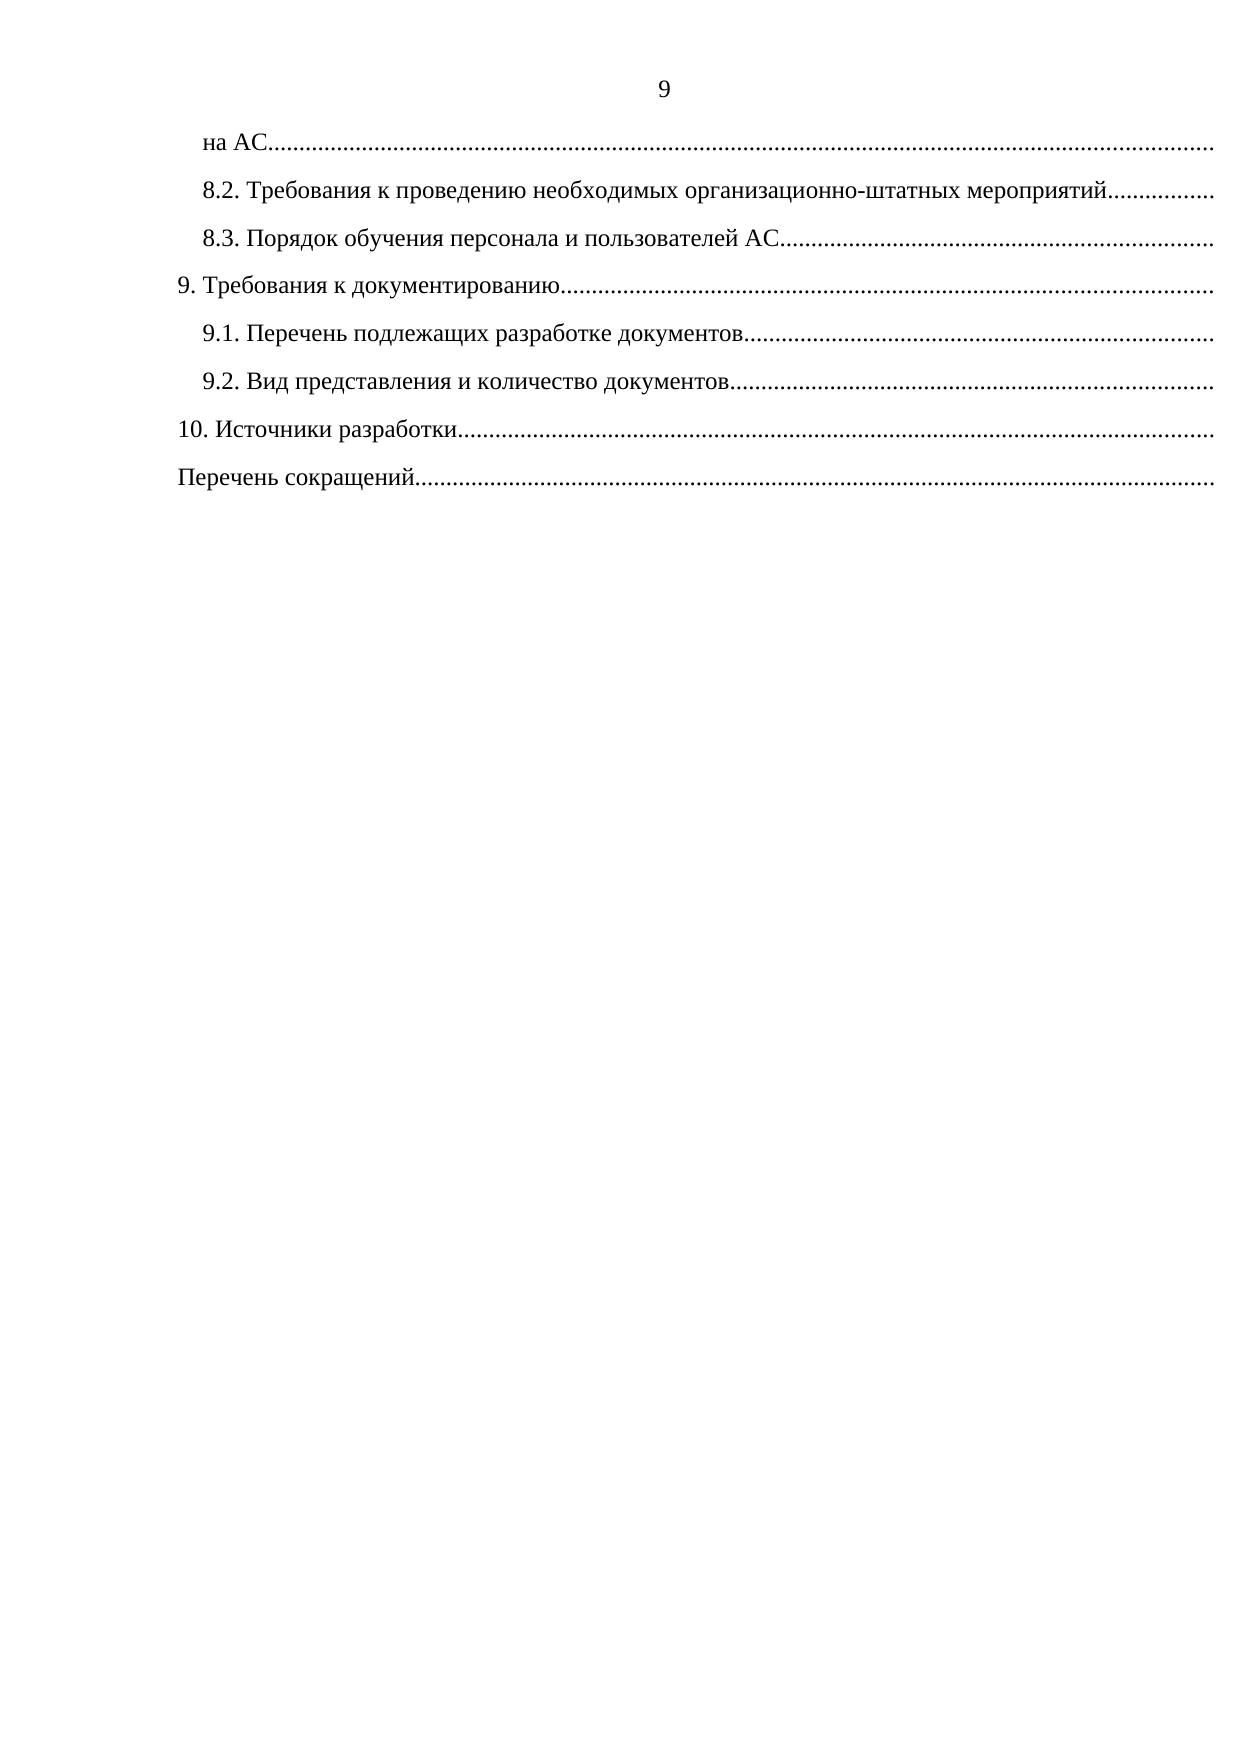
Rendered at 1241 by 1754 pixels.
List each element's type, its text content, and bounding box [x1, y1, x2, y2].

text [202, 118, 1152, 156]
text 8.3. Порядок обучения персонала и пользователей АС 78 [202, 214, 1152, 251]
text 10. Источники разработки 83 [177, 406, 1152, 443]
text Перечень сокращений 84 [177, 453, 1152, 491]
text 8.2. Требования к проведению необходимых организационно-штатных мероприятий 78 [202, 166, 1152, 203]
text 9.1. Перечень подлежащих разработке документов 80 [202, 310, 1152, 347]
text 9.2. Вид представления и количество документов 81 [202, 358, 1152, 395]
text 9. Требования к документированию 80 [177, 262, 1152, 299]
